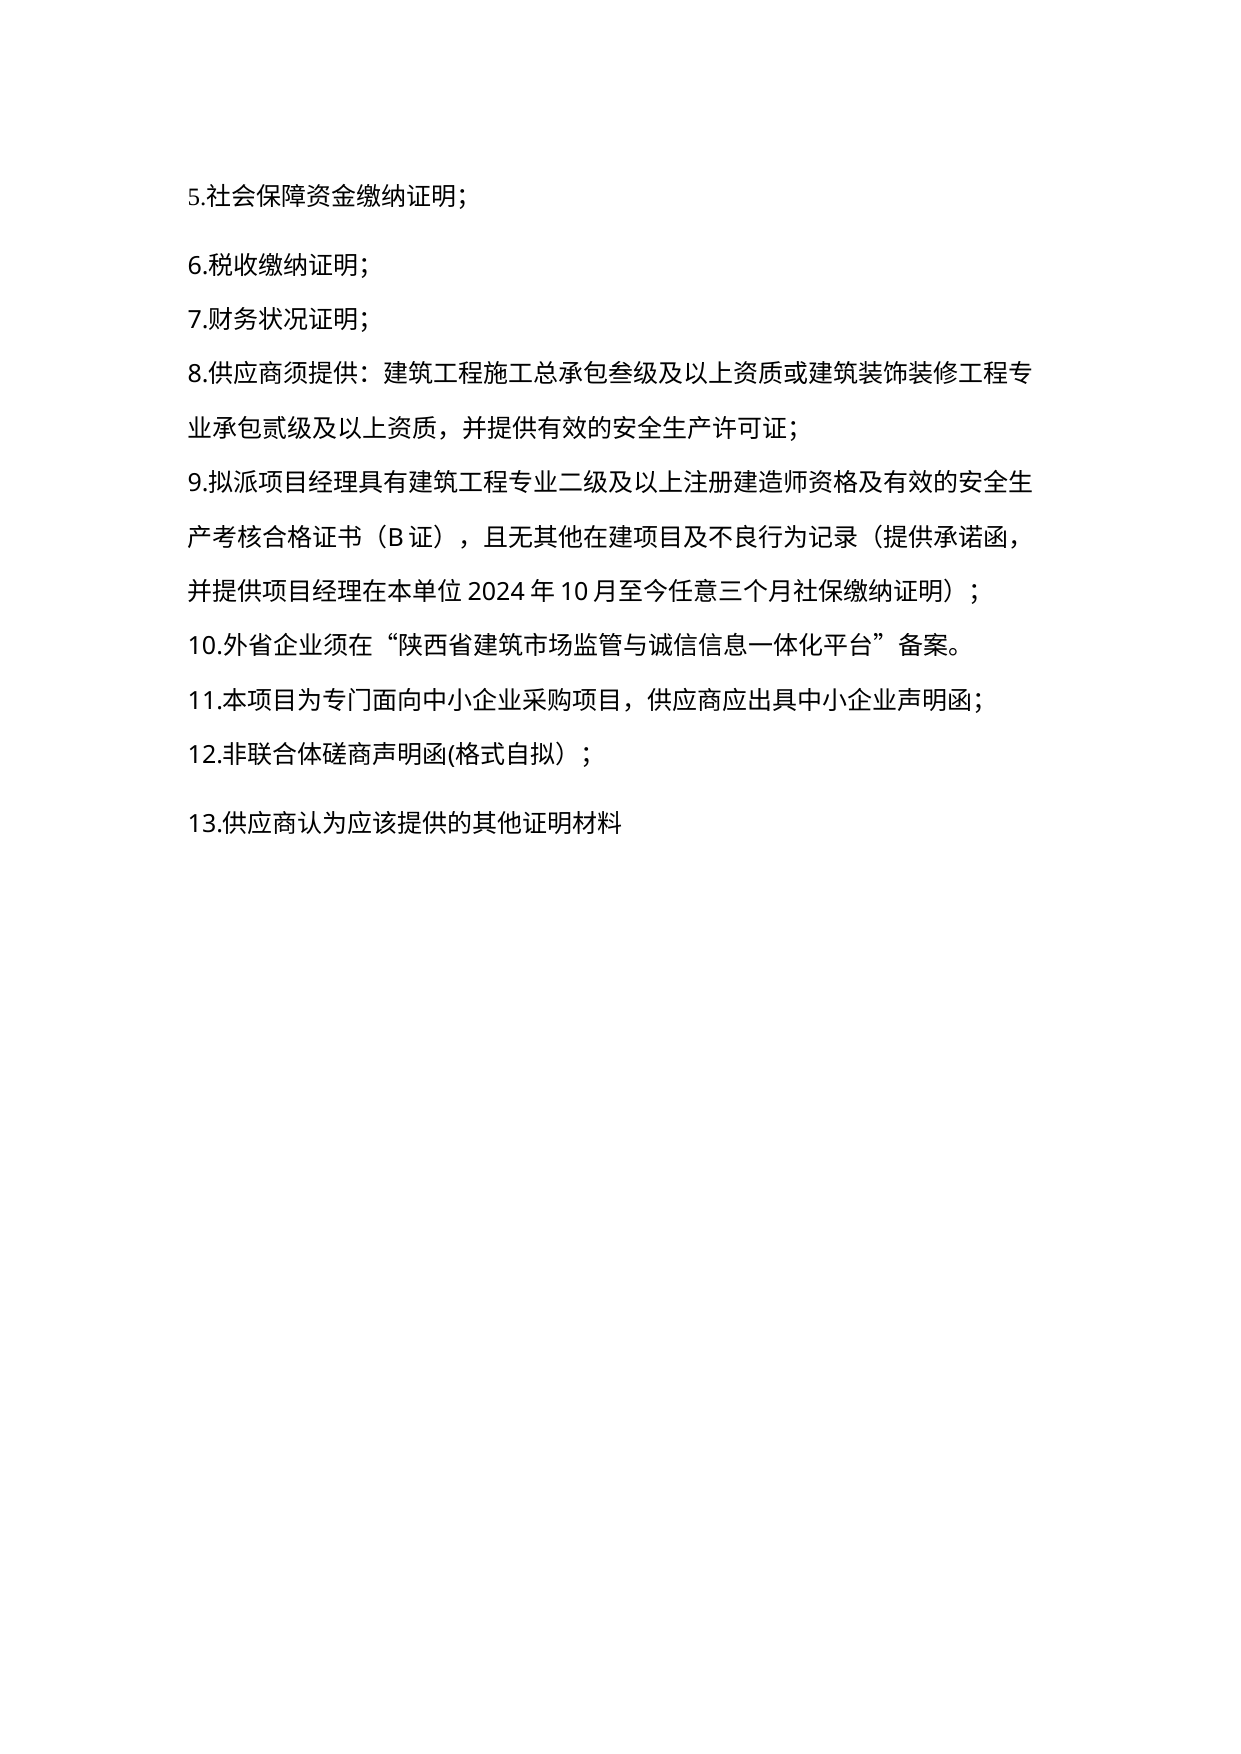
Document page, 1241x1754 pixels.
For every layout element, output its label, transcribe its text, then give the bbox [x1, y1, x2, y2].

text 5.社会保障资金缴纳证明； [187, 162, 1053, 227]
text 7.财务状况证明； [187, 299, 1053, 336]
text 12.非联合体磋商声明函(格式自拟）； [187, 734, 1073, 771]
text 8.供应商须提供：建筑工程施工总承包叁级及以上资质或建筑装饰装修工程专业承包贰级及以上资质，并提供有效的安全生产许可证； [187, 354, 1053, 444]
text 6.税收缴纳证明； [187, 245, 1053, 281]
text 11.本项目为专门面向中小企业采购项目，供应商应出具中小企业声明函； [187, 680, 1073, 716]
text 13.供应商认为应该提供的其他证明材料 [187, 789, 1053, 854]
text 10.外省企业须在“陕西省建筑市场监管与诚信信息一体化平台”备案。 [187, 626, 1053, 662]
text 9.拟派项目经理具有建筑工程专业二级及以上注册建造师资格及有效的安全生产考核合格证书（B证），且无其他在建项目及不良行为记录（提供承诺函，并提供项目经理在本单位2024年10月至今任意三个月社保缴纳证明）； [187, 463, 1053, 608]
